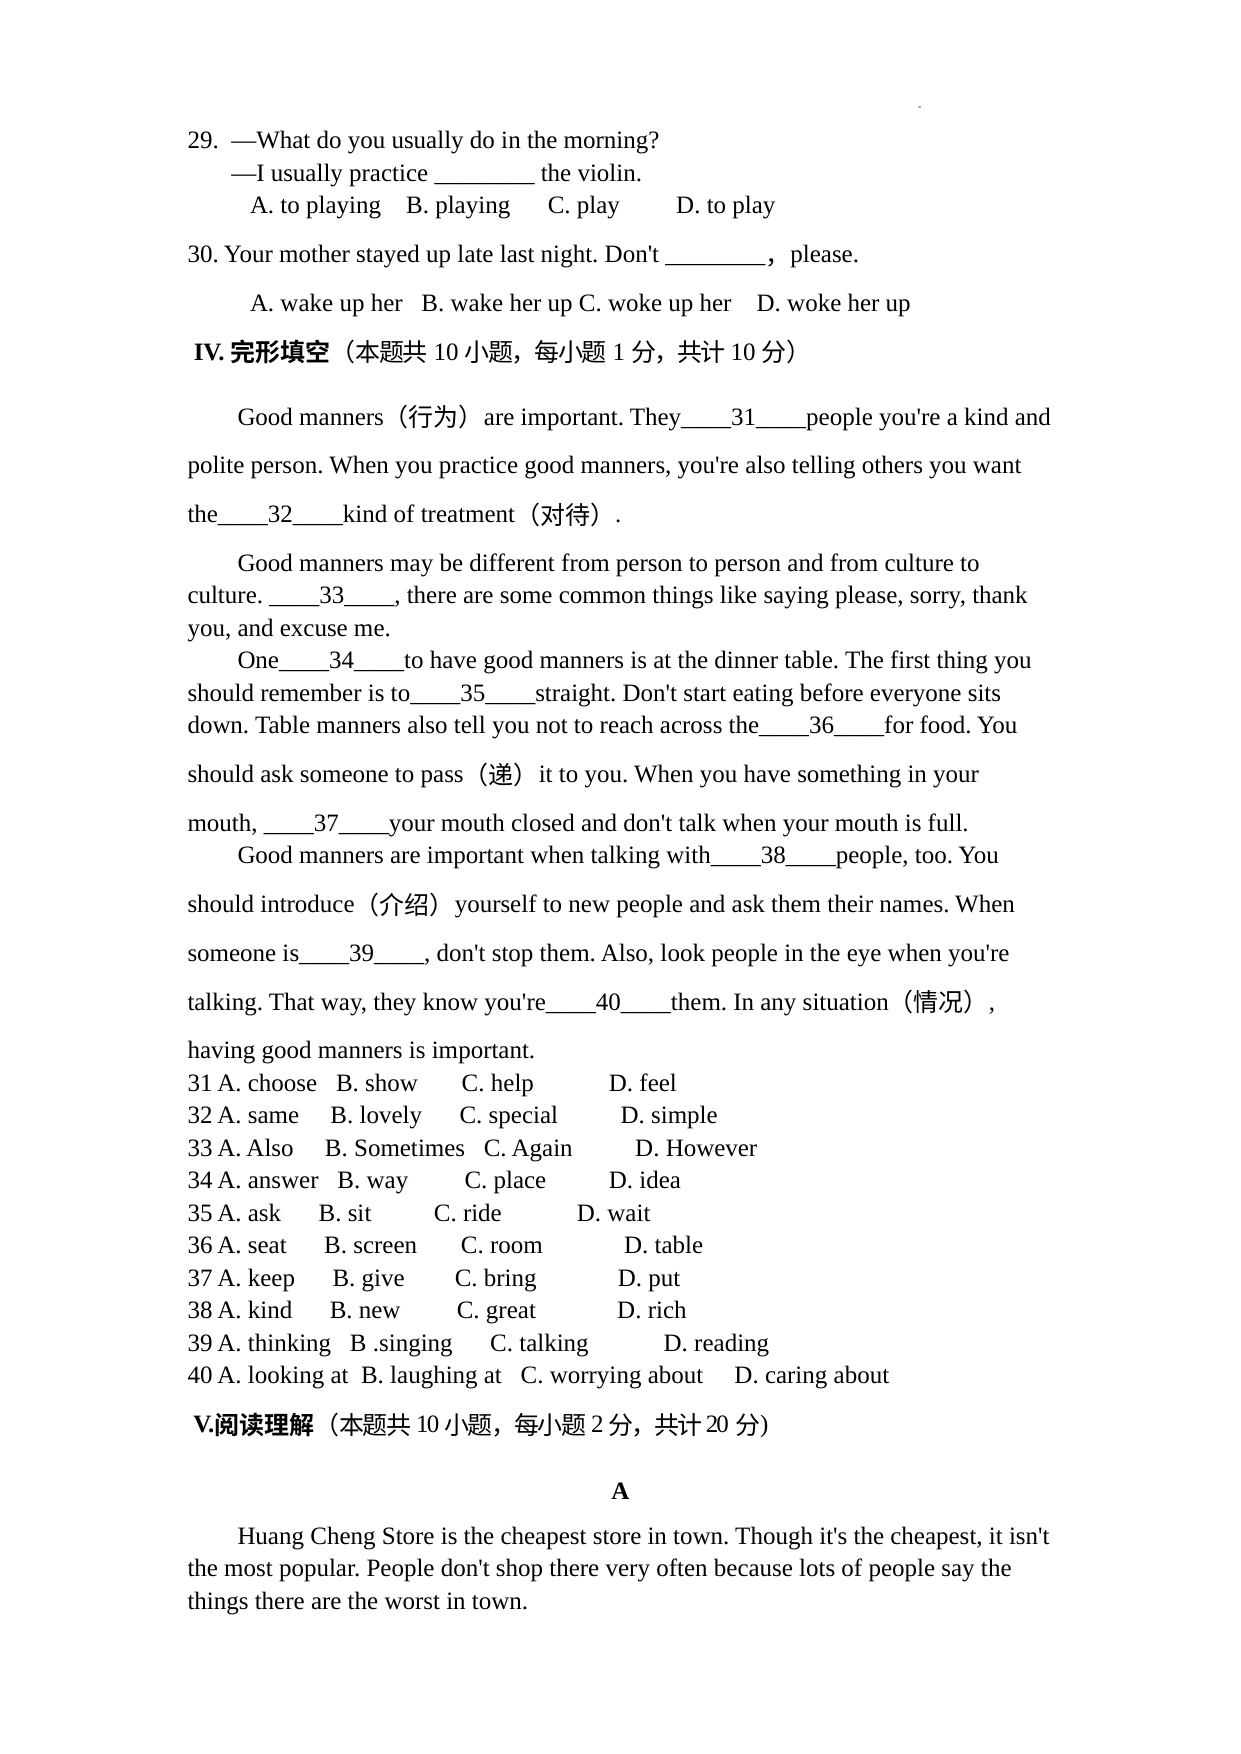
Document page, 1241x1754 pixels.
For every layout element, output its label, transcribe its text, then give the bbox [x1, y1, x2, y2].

text 30. Your mother stayed up late last night. Don't ________，please. [187, 221, 1053, 286]
text 31 A. choose B. show C. help D. feel [187, 1066, 1053, 1098]
text 35 A. ask B. sit C. ride D. wait [187, 1196, 1053, 1228]
text Huang Cheng Store is the cheapest store in town. Though it's the cheapest, it isn't the most popular. People don't shop there very often because lots of people say the things there are the worst in town. [187, 1519, 1053, 1617]
text A [187, 1474, 1053, 1507]
text Good manners are important when talking with____38____people, too. You should introduce（介绍）yourself to new people and ask them their names. When someone is____39____, don't stop them. Also, look people in the eye when you're talking. That way, they know you're____40____them. In any situation（情况）, having good manners is important. [187, 838, 1053, 1066]
text Good manners（行为）are important. They____31____people you're a kind and polite person. When you practice good manners, you're also telling others you want the____32____kind of treatment（对待）. [187, 383, 1053, 546]
text IV. 完形填空（本题共 10 小题，每小题 1 分，共计 10 分） [187, 318, 1053, 383]
text —I usually practice ________ the violin. [231, 156, 1053, 188]
text 34 A. answer B. way C. place D. idea [187, 1163, 1053, 1196]
text One____34____to have good manners is at the dinner table. The first thing you should remember is to____35____straight. Don't start eating before everyone sits down. Table manners also tell you not to reach across the____36____for food. You should ask someone to pass（递）it to you. When you have something in your mouth, ____37____your mouth closed and don't talk when your mouth is full. [187, 643, 1053, 838]
text Good manners may be different from person to person and from culture to culture. ____33____, there are some common things like saying please, sorry, thank you, and excuse me. [187, 546, 1053, 643]
text 33 A. Also B. Sometimes C. Again D. However [187, 1131, 1053, 1163]
text 29. —What do you usually do in the morning? [187, 123, 1053, 156]
text 36 A. seat B. screen C. room D. table [187, 1228, 1053, 1261]
text V.阅读理解（本题共10小题，每小题2分，共计 20 分) [187, 1391, 1053, 1456]
text 37 A. keep B. give C. bring D. put [187, 1261, 1053, 1293]
text A. wake up her B. wake her up C. woke up her D. woke her up [187, 286, 1053, 318]
text 38 A. kind B. new C. great D. rich [187, 1293, 1053, 1326]
text 39 A. thinking B .singing C. talking D. reading [187, 1326, 1053, 1358]
text 32 A. same B. lovely C. special D. simple [187, 1098, 1053, 1131]
text 40 A. looking at B. laughing at C. worrying about D. caring about [187, 1358, 1053, 1391]
text A. to playing B. playing C. play D. to play [187, 188, 1053, 221]
